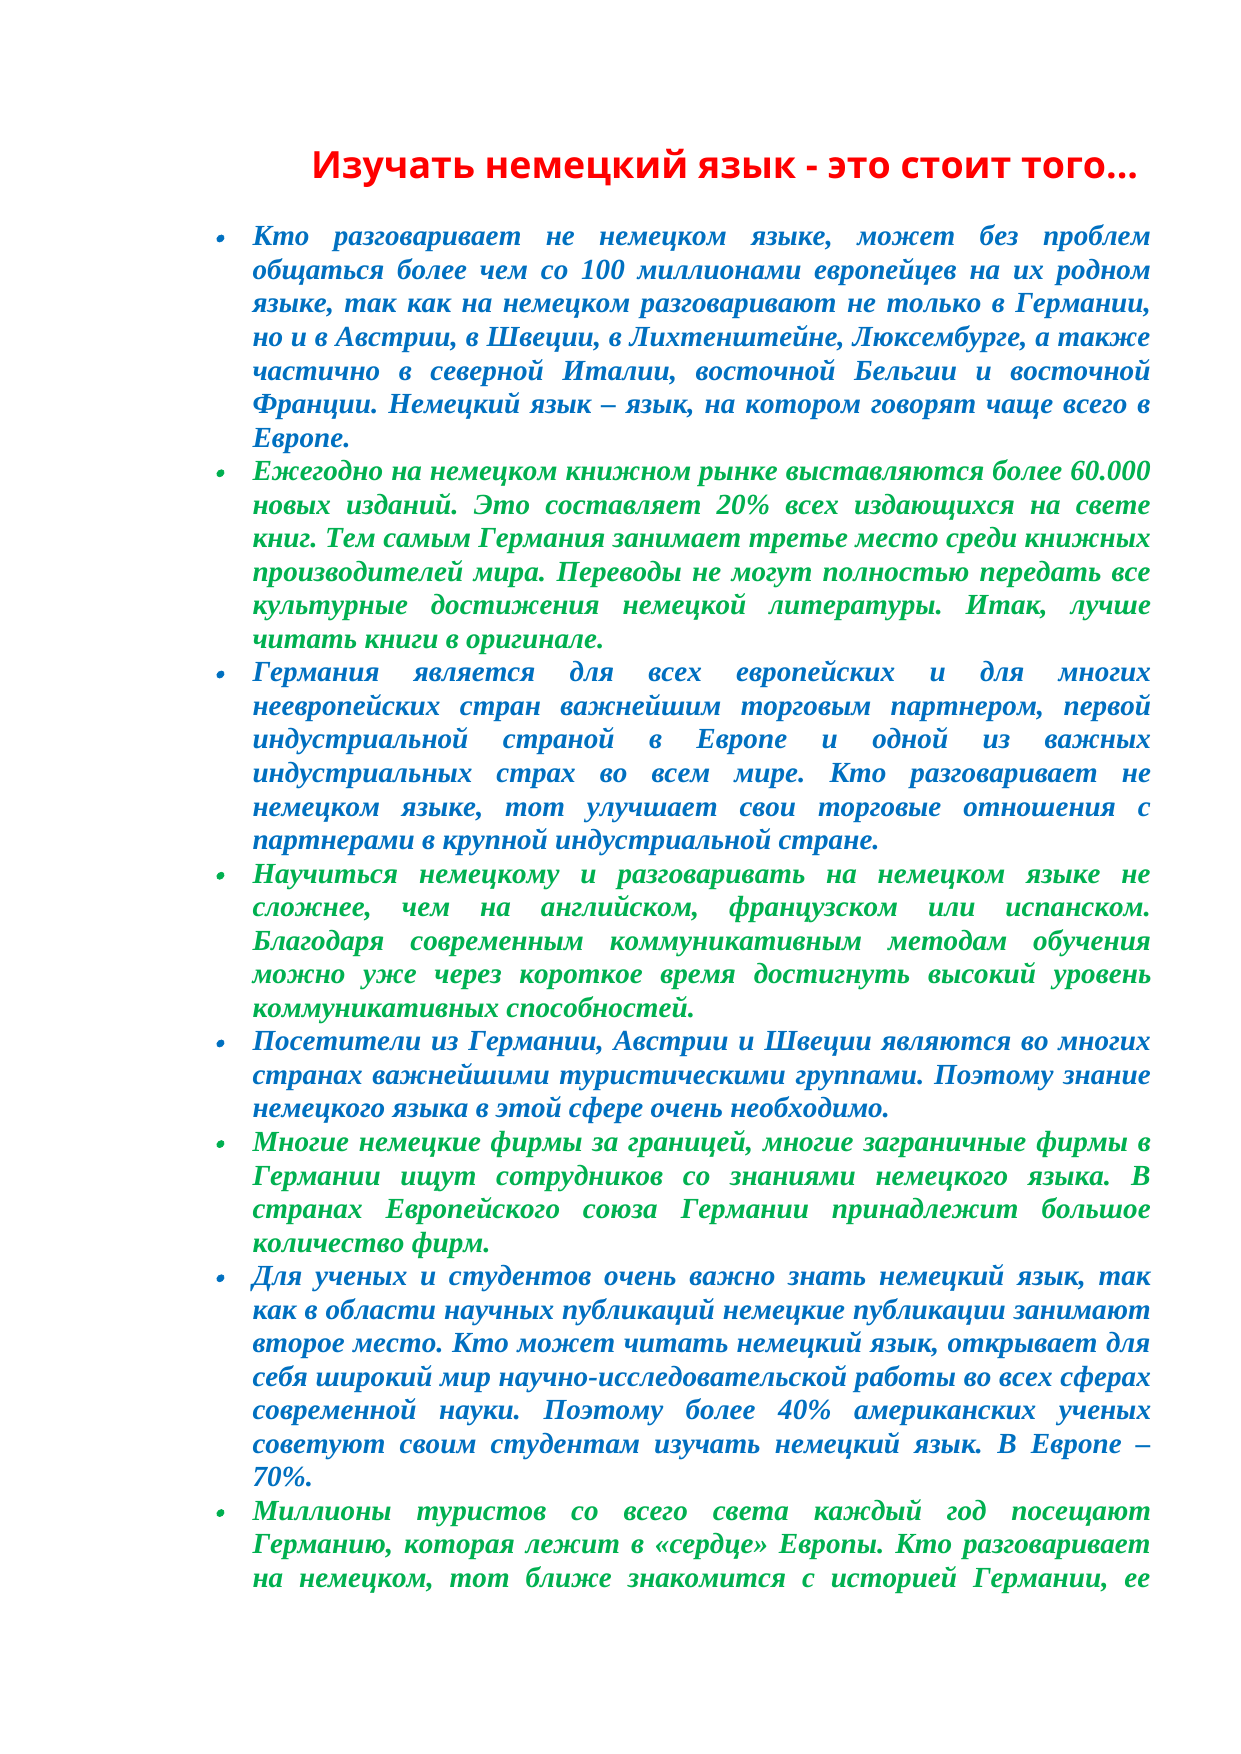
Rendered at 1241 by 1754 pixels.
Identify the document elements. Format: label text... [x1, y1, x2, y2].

list Ежегодно на немецком книжном рынке выставляются более 60.000 новых изданий. Это составляет 20% всех издающихся на свете книг. Тем самым Германия занимает третье место среди книжных производителей мира. Переводы не могут полностью передать все культурные достижения немецкой литературы. Итак, лучше читать книги в оригинале. [215, 453, 1152, 654]
list Кто разговаривает не немецком языке, может без проблем общаться более чем со 100 миллионами европейцев на их родном языке, так как на немецком разговаривают не только в Германии, но и в Австрии, в Швеции, в Лихтенштейне, Люксембурге, а также частично в северной Италии, восточной Бельгии и восточной Франции. Немецкий язык – язык, на котором говорят чаще всего в Европе. [215, 218, 1152, 453]
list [215, 1493, 1152, 1594]
list Многие немецкие фирмы за границей, многие заграничные фирмы в Германии ищут сотрудников со знаниями немецкого языка. В странах Европейского союза Германии принадлежит большое количество фирм. [215, 1124, 1152, 1258]
list Посетители из Германии, Австрии и Швеции являются во многих странах важнейшими туристическими группами. Поэтому знание немецкого языка в этой сфере очень необходимо. [215, 1023, 1152, 1124]
text Изучать немецкий язык - это стоит того... [177, 138, 1152, 189]
list Германия является для всех европейских и для многих неевропейских стран важнейшим торговым партнером, первой индустриальной страной в Европе и одной из важных индустриальных страх во всем мире. Кто разговаривает не немецком языке, тот улучшает свои торговые отношения с партнерами в крупной индустриальной стране. [215, 654, 1152, 856]
list Для ученых и студентов очень важно знать немецкий язык, так как в области научных публикаций немецкие публикации занимают второе место. Кто может читать немецкий язык, открывает для себя широкий мир научно-исследовательской работы во всех сферах современной науки. Поэтому более 40% американских ученых советуют своим студентам изучать немецкий язык. В Европе – 70%. [215, 1258, 1152, 1493]
list Научиться немецкому и разговаривать на немецком языке не сложнее, чем на английском, французском или испанском. Благодаря современным коммуникативным методам обучения можно уже через короткое время достигнуть высокий уровень коммуникативных способностей. [215, 856, 1152, 1023]
